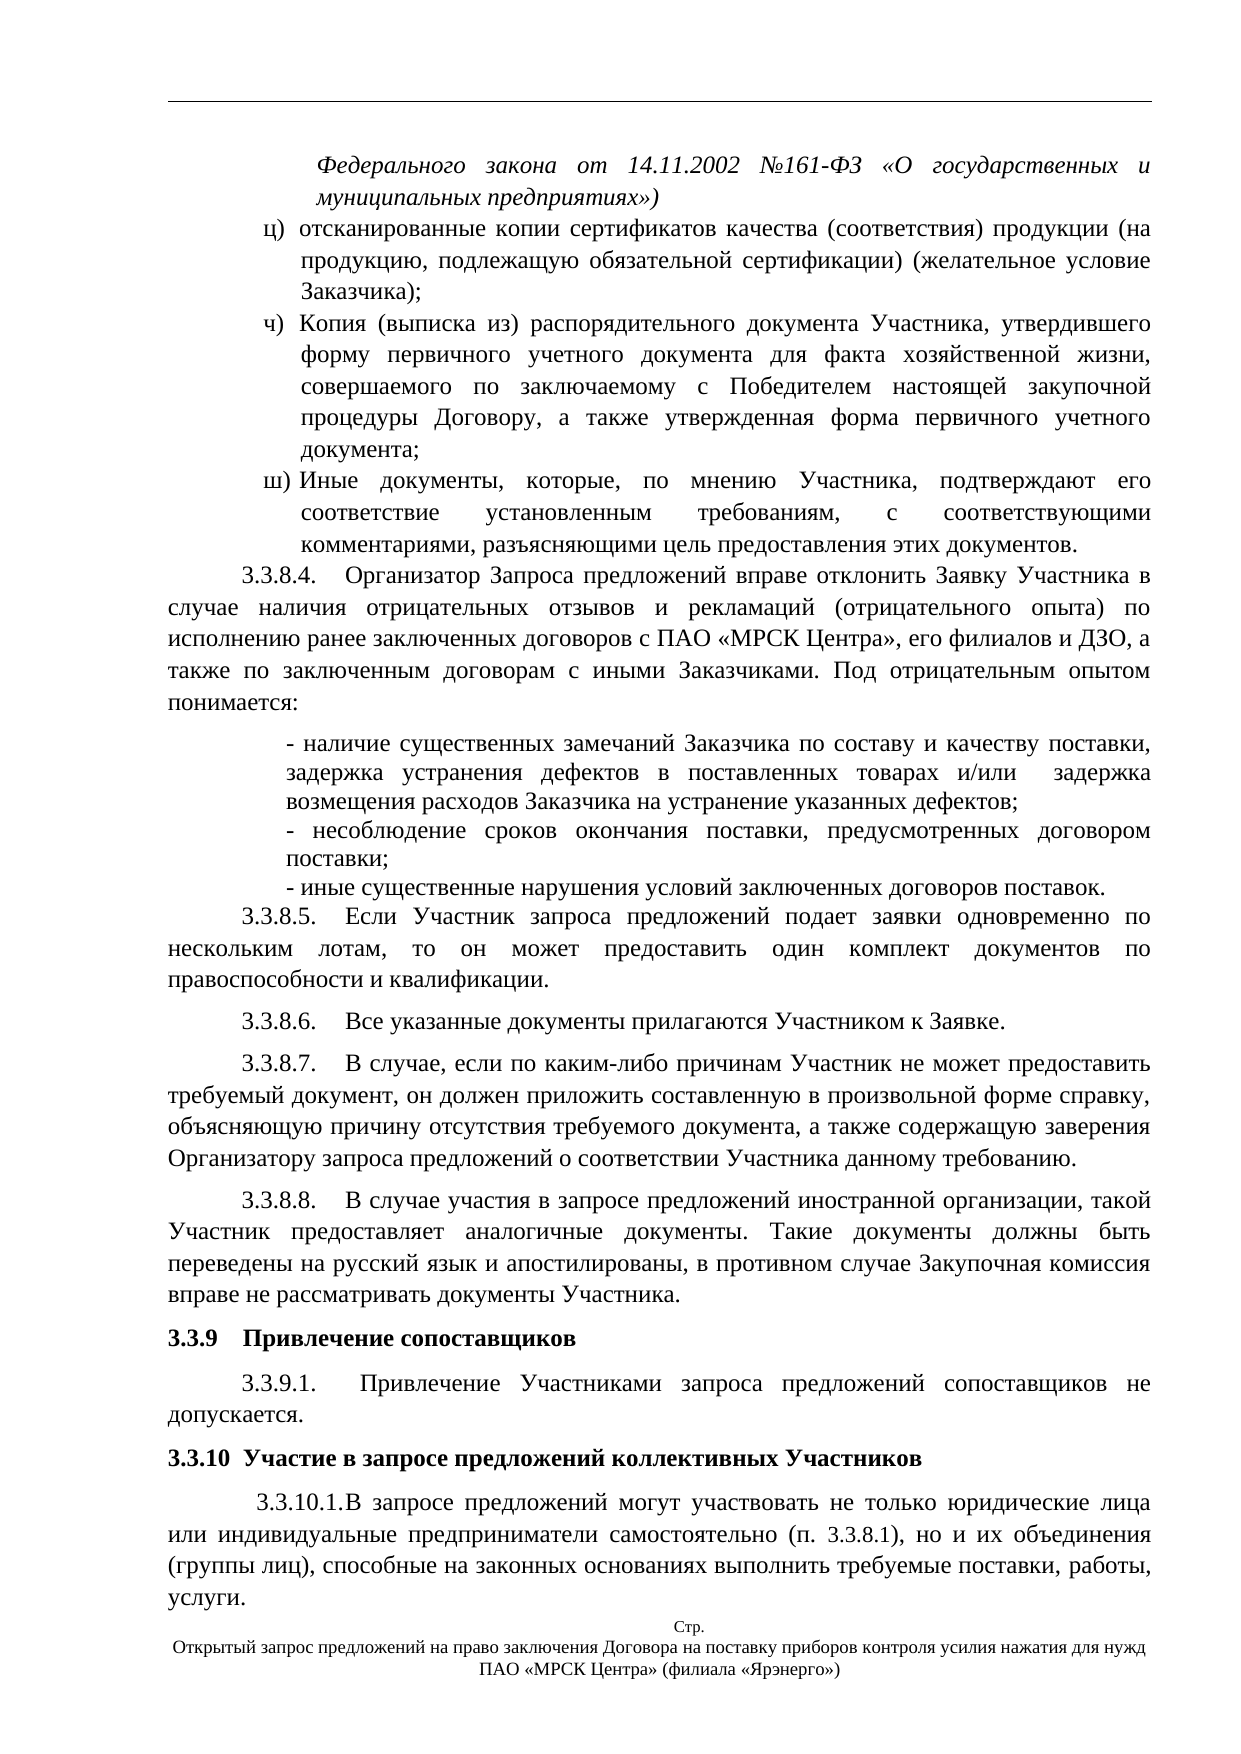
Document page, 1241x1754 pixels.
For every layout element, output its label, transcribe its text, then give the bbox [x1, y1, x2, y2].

list Если Участник запроса предложений подает заявки одновременно по нескольким лотам, то он может предоставить один комплект документов по правоспособности и квалификации. [168, 901, 1152, 993]
subtitle Привлечение сопоставщиков [168, 1323, 1152, 1352]
list отсканированные копии сертификатов качества (соответствия) продукции (на продукцию, подлежащую обязательной сертификации) (желательное условие Заказчика); [263, 213, 1152, 305]
list - наличие существенных замечаний Заказчика по составу и качеству поставки, задержка устранения дефектов в поставленных товарах и/или задержка возмещения расходов Заказчика на устранение указанных дефектов; [286, 728, 1152, 815]
list Иные документы, которые, по мнению Участника, подтверждают его соответствие установленным требованиям, с соответствующими комментариями, разъясняющими цель предоставления этих документов. [263, 466, 1152, 557]
subtitle Участие в запросе предложений коллективных Участников [168, 1443, 1152, 1472]
list - несоблюдение сроков окончания поставки, предусмотренных договором поставки; [286, 815, 1152, 872]
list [316, 150, 1152, 210]
list - иные существенные нарушения условий заключенных договоров поставок. [286, 872, 1152, 901]
list В случае, если по каким-либо причинам Участник не может предоставить требуемый документ, он должен приложить составленную в произвольной форме справку, объясняющую причину отсутствия требуемого документа, а также содержащую заверения Организатору запроса предложений о соответствии Участника данному требованию. [168, 1048, 1152, 1172]
list Копия (выписка из) распорядительного документа Участника, утвердившего форму первичного учетного документа для факта хозяйственной жизни, совершаемого по заключаемому с Победителем настоящей закупочной процедуры Договору, а также утвержденная форма первичного учетного документа; [263, 308, 1152, 463]
list Привлечение Участниками запроса предложений сопоставщиков не допускается. [168, 1368, 1152, 1428]
list Организатор Запроса предложений вправе отклонить Заявку Участника в случае наличия отрицательных отзывов и рекламаций (отрицательного опыта) по исполнению ранее заключенных договоров с ПАО «МРСК Центра», его филиалов и ДЗО, а также по заключенным договорам с иными Заказчиками. Под отрицательным опытом понимается: [168, 560, 1152, 715]
list В запросе предложений могут участвовать не только юридические лица или индивидуальные предприниматели самостоятельно (п. 3.3.8.1), но и их объединения (группы лиц), способные на законных основаниях выполнить требуемые поставки, работы, услуги. [168, 1487, 1152, 1611]
list В случае участия в запросе предложений иностранной организации, такой Участник предоставляет аналогичные документы. Такие документы должны быть переведены на русский язык и апостилированы, в противном случае Закупочная комиссия вправе не рассматривать документы Участника. [168, 1185, 1152, 1308]
list Все указанные документы прилагаются Участником к Заявке. [168, 1006, 1152, 1035]
